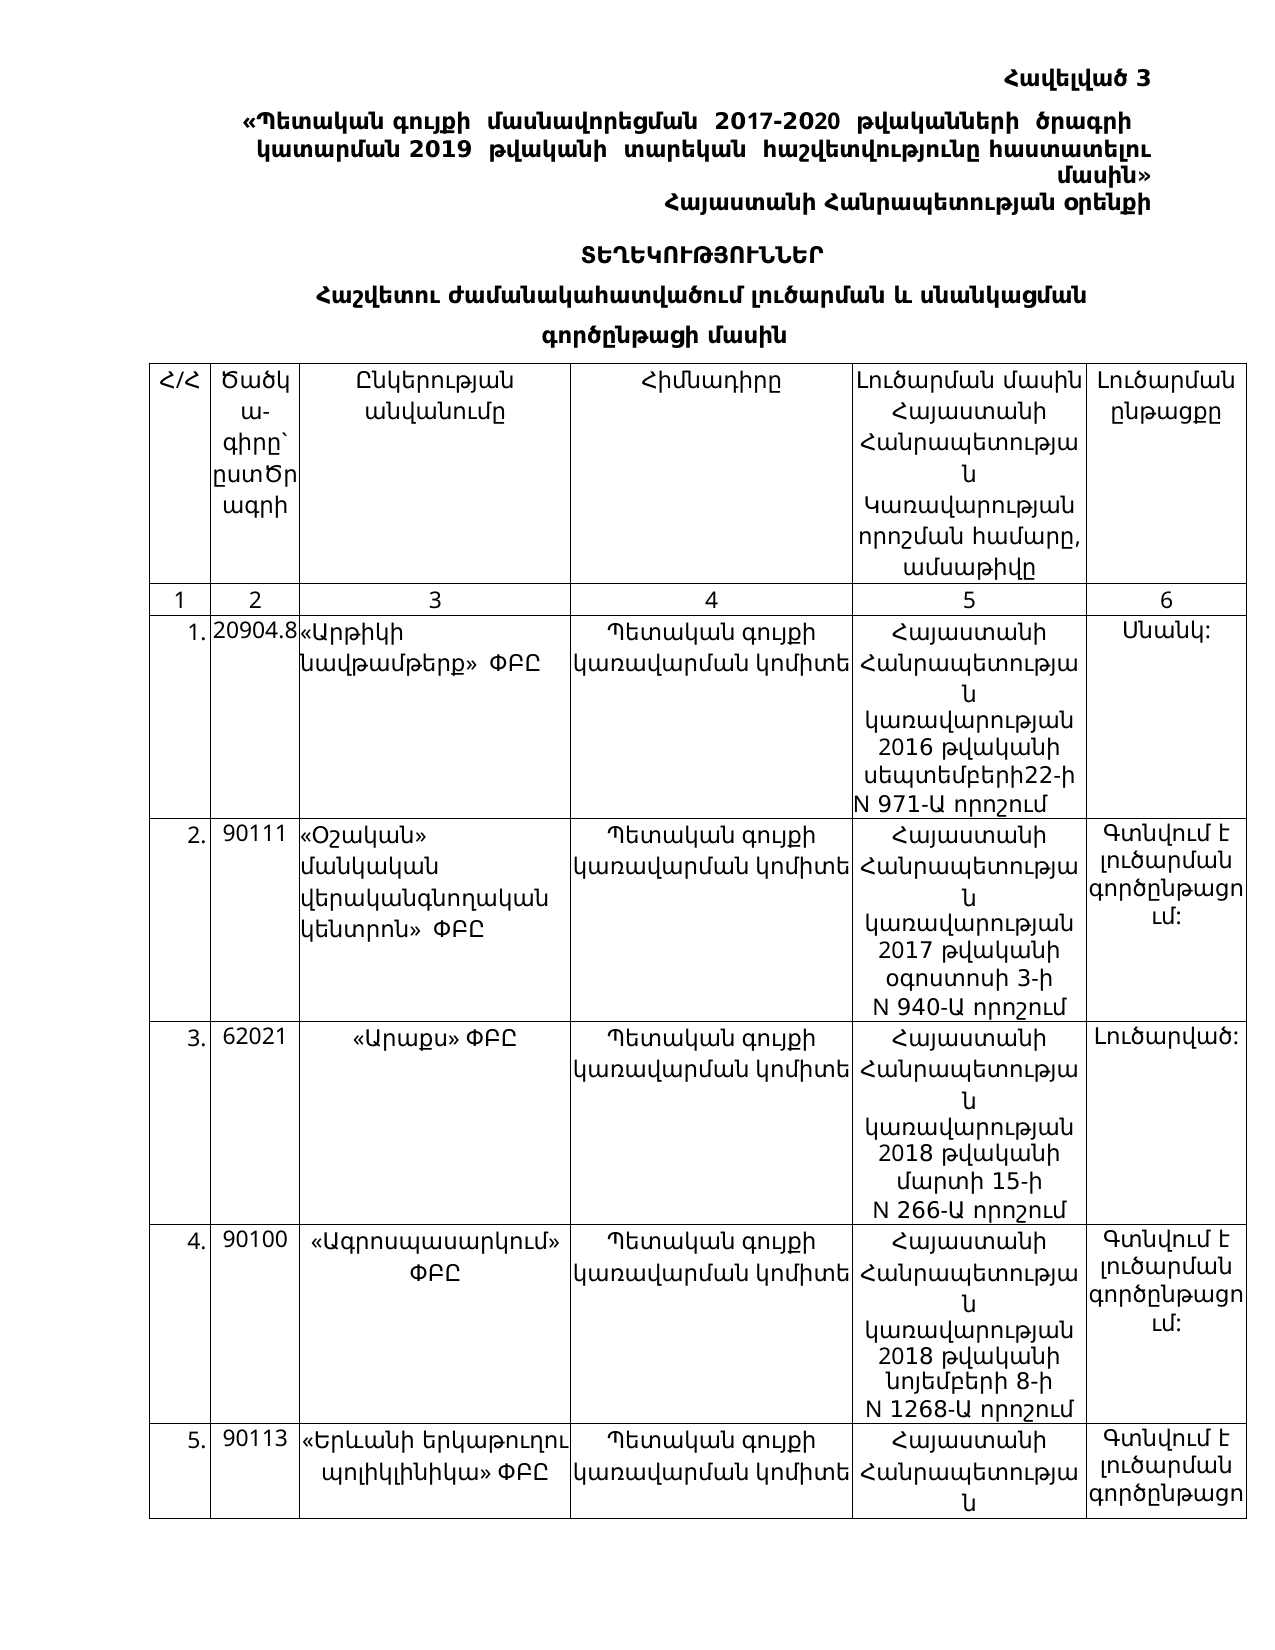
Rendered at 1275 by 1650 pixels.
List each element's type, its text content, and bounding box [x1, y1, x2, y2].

table_cell [150, 1022, 210, 1224]
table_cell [571, 1424, 852, 1518]
table_cell 62021 [211, 1022, 299, 1224]
table_cell Սնանկ: [1087, 616, 1246, 818]
table_header Լուծարման մասին Հայաստանի Հանրապետության Կառավարության որոշման համարը, ամսաթիվը [853, 364, 1086, 582]
table_cell Պետական գույքի կառավարման կոմիտե [571, 1225, 852, 1423]
table_cell 90113 [211, 1424, 299, 1518]
table_cell [150, 819, 210, 1021]
table_cell 5 [853, 584, 1086, 615]
table_cell 4 [571, 584, 852, 615]
table_cell «Ագրոսպասարկում» ՓԲԸ [300, 1225, 570, 1423]
table_cell Հայաստանի Հանրապետության կառավարության 2016 թվականի սեպտեմբերի22-ի N 971-Ա որոշում [853, 616, 1086, 818]
table_cell 6 [1087, 584, 1246, 615]
table_cell Հայաստանի Հանրապետության կառավարության 2017 թվականի օգոստոսի 3-ի N 940-Ա որոշում [853, 819, 1086, 1021]
table_cell Պետական գույքի կառավարման կոմիտե [571, 819, 852, 1021]
table_cell «Արթիկի նավթամթերք» ՓԲԸ [300, 616, 570, 818]
table_cell 3 [300, 584, 570, 615]
text Հաշվետու ժամանակահատվածում լուծարման և սնանկացման գործընթացի մասին [177, 283, 1152, 349]
table_cell 20904.8 [211, 616, 299, 818]
table_cell 90100 [211, 1225, 299, 1423]
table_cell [853, 1424, 1086, 1518]
table_cell Պետական գույքի կառավարման կոմիտե [571, 616, 852, 818]
table_header Լուծարման ընթացքը [1087, 364, 1246, 582]
table_cell Հայաստանի Հանրապետության կառավարության 2018 թվականի մարտի 15-ի N 266-Ա որոշում [853, 1022, 1086, 1224]
table_cell 1 [150, 584, 210, 615]
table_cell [1087, 1424, 1246, 1518]
table_cell Գտնվում է լուծարման գործընթացում: [1087, 1225, 1246, 1423]
text կատարման 2019 թվականի տարեկան հաշվետվությունը հաստատելու մասին» [177, 136, 1152, 189]
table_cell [300, 1424, 570, 1518]
text Հայաստանի Հանրապետության օրենքի [177, 189, 1152, 216]
text Հավելված 3 [177, 66, 1152, 92]
text «Պետական գույքի մասնավորեցման 2017-2020 թվականների ծրագրի [177, 105, 1132, 136]
table_header Ծածկա- գիրը` ըստԾրագրի [211, 364, 299, 582]
table_cell 90111 [211, 819, 299, 1021]
table_cell Լուծարված: [1087, 1022, 1246, 1224]
table_header Հ/Հ [150, 364, 210, 582]
table_cell «Արաքս» ՓԲԸ [300, 1022, 570, 1224]
table_cell 2 [211, 584, 299, 615]
table_cell [150, 1424, 210, 1518]
table_cell «Օշական» մանկական վերականգնողական կենտրոն» ՓԲԸ [300, 819, 570, 1021]
table_header Ընկերության անվանումը [300, 364, 570, 582]
table_cell Գտնվում է լուծարման գործընթացում: [1087, 819, 1246, 1021]
table_cell [150, 1225, 210, 1423]
text ՏԵՂԵԿՈՒԹՅՈՒՆՆԵՐ [177, 243, 1152, 269]
table_cell Պետական գույքի կառավարման կոմիտե [571, 1022, 852, 1224]
table_header Հիմնադիրը [571, 364, 852, 582]
table_cell [150, 616, 210, 818]
table_cell Հայաստանի Հանրապետության կառավարության 2018 թվականի նոյեմբերի 8-ի N 1268-Ա որոշում [853, 1225, 1086, 1423]
